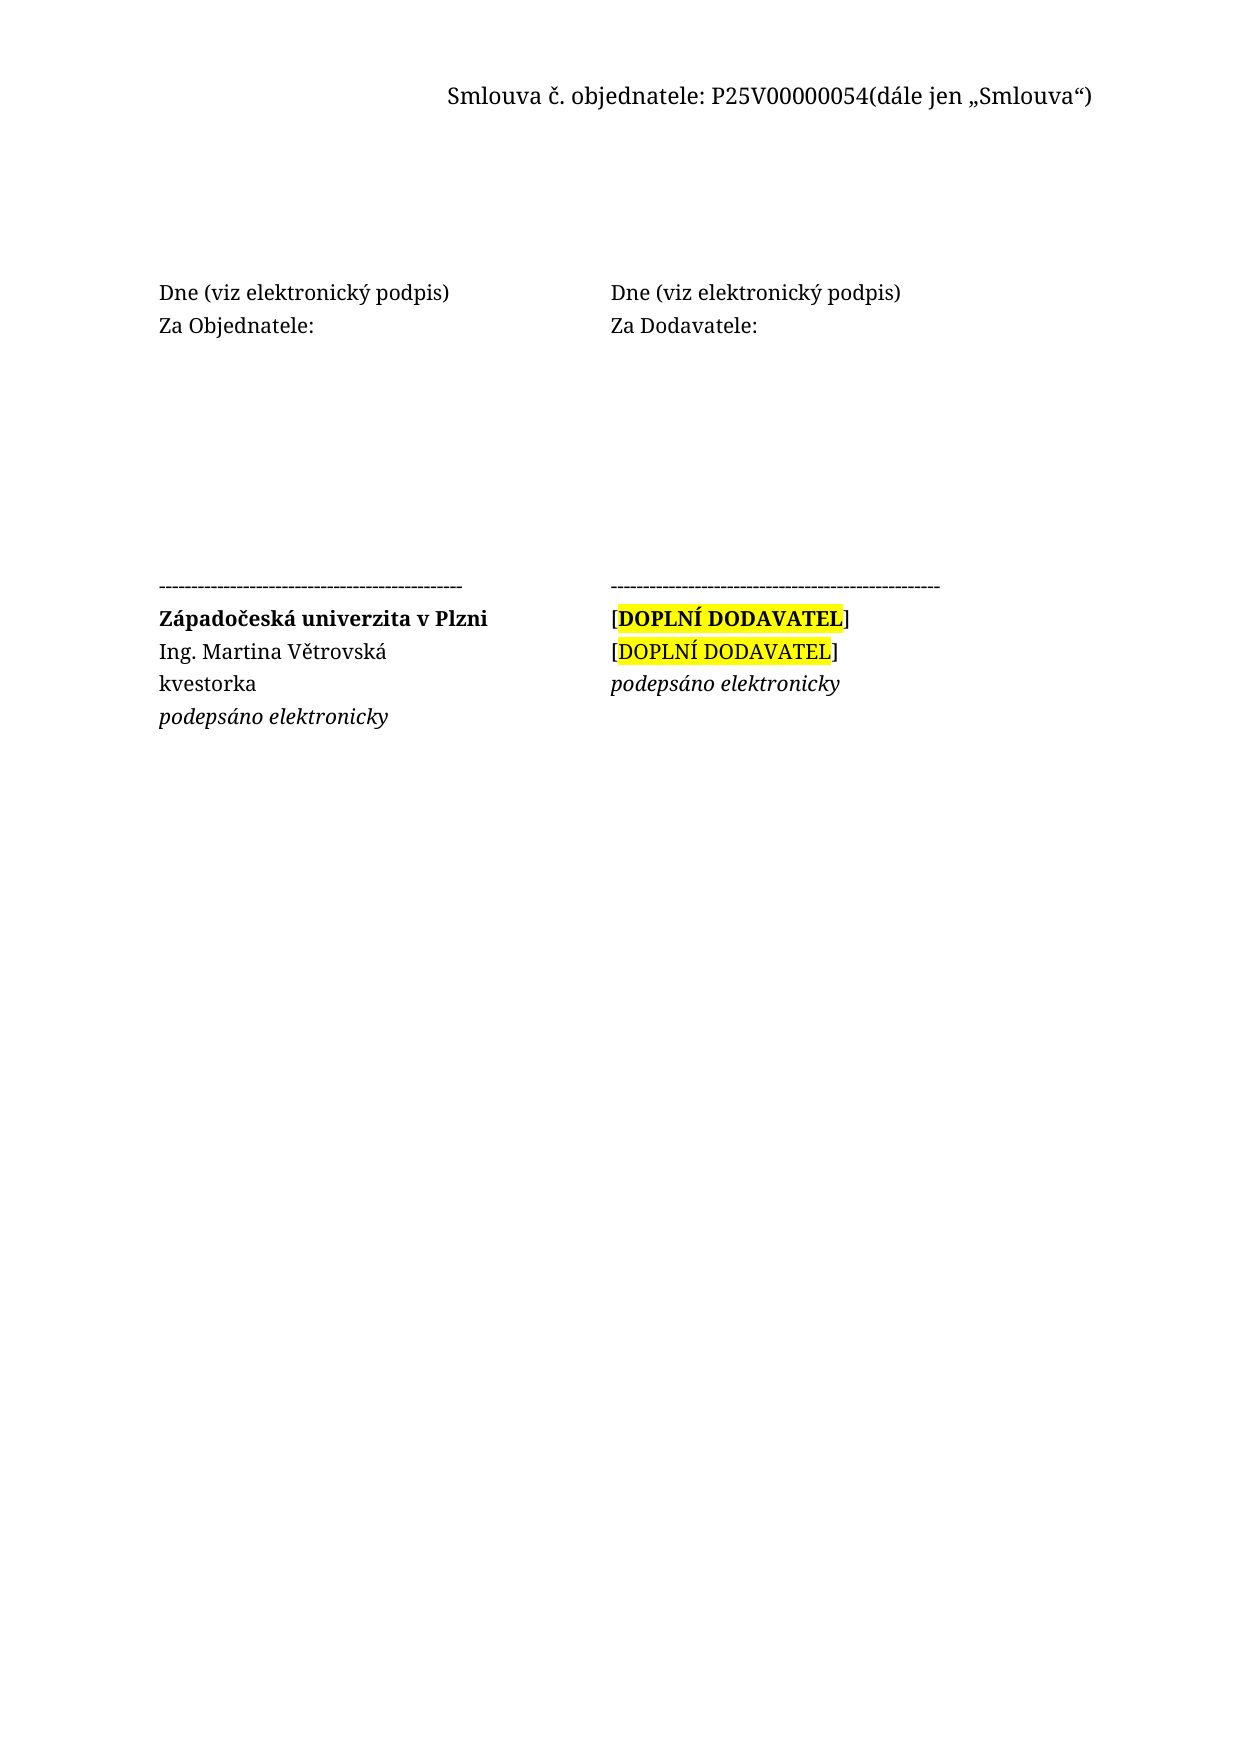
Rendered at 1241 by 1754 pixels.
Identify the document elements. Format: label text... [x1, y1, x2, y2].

table_header Dne (viz elektronický podpis) Za Dodavatele: --------------------------------------------------- [DOPLNÍ DODAVATEL] [DOPLNÍ DODAVATEL] podepsáno elektronicky [599, 278, 1051, 734]
table_header Dne (viz elektronický podpis) Za Objednatele: ----------------------------------------------- Západočeská univerzita v Plzni Ing. Martina Větrovská kvestorka podepsáno elektronicky [148, 278, 599, 734]
